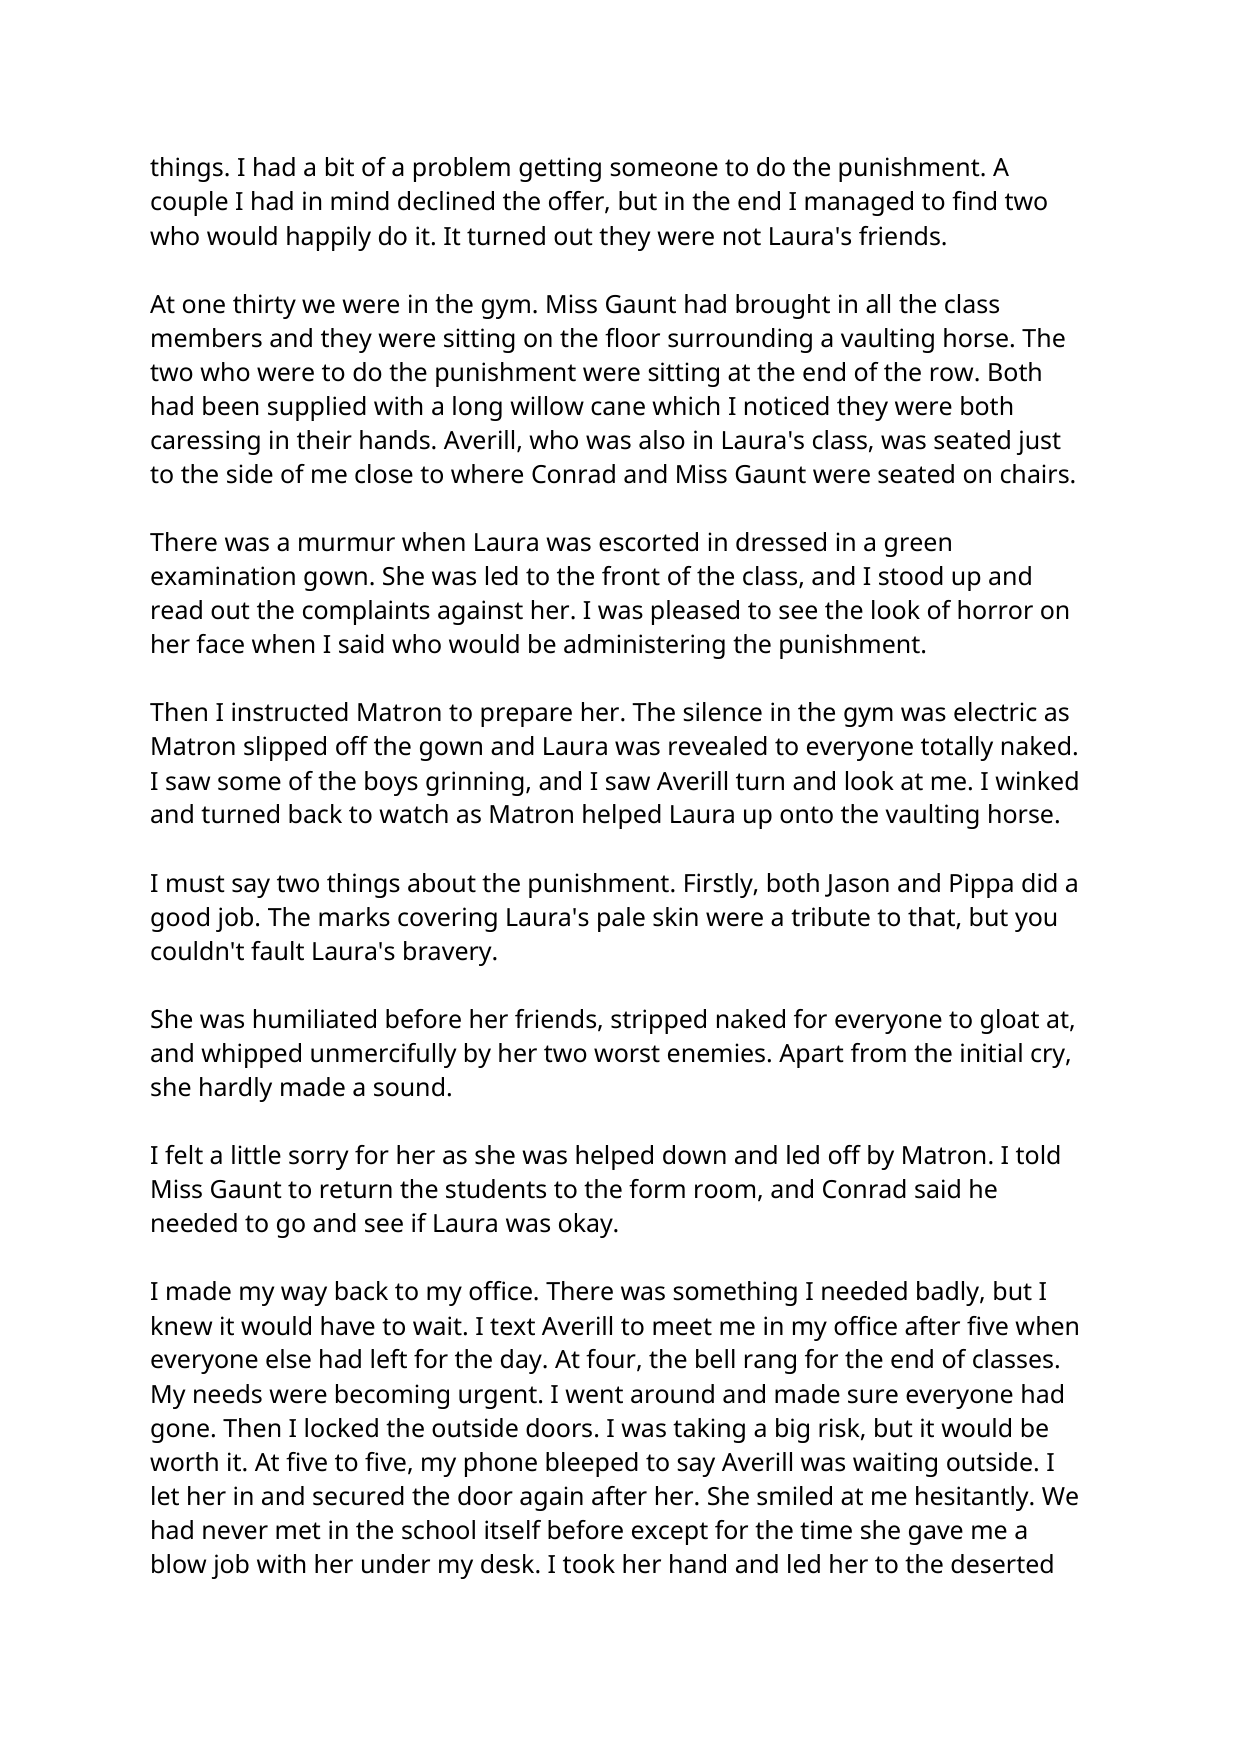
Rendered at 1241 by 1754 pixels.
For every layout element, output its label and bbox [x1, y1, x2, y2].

text [150, 150, 1090, 1581]
